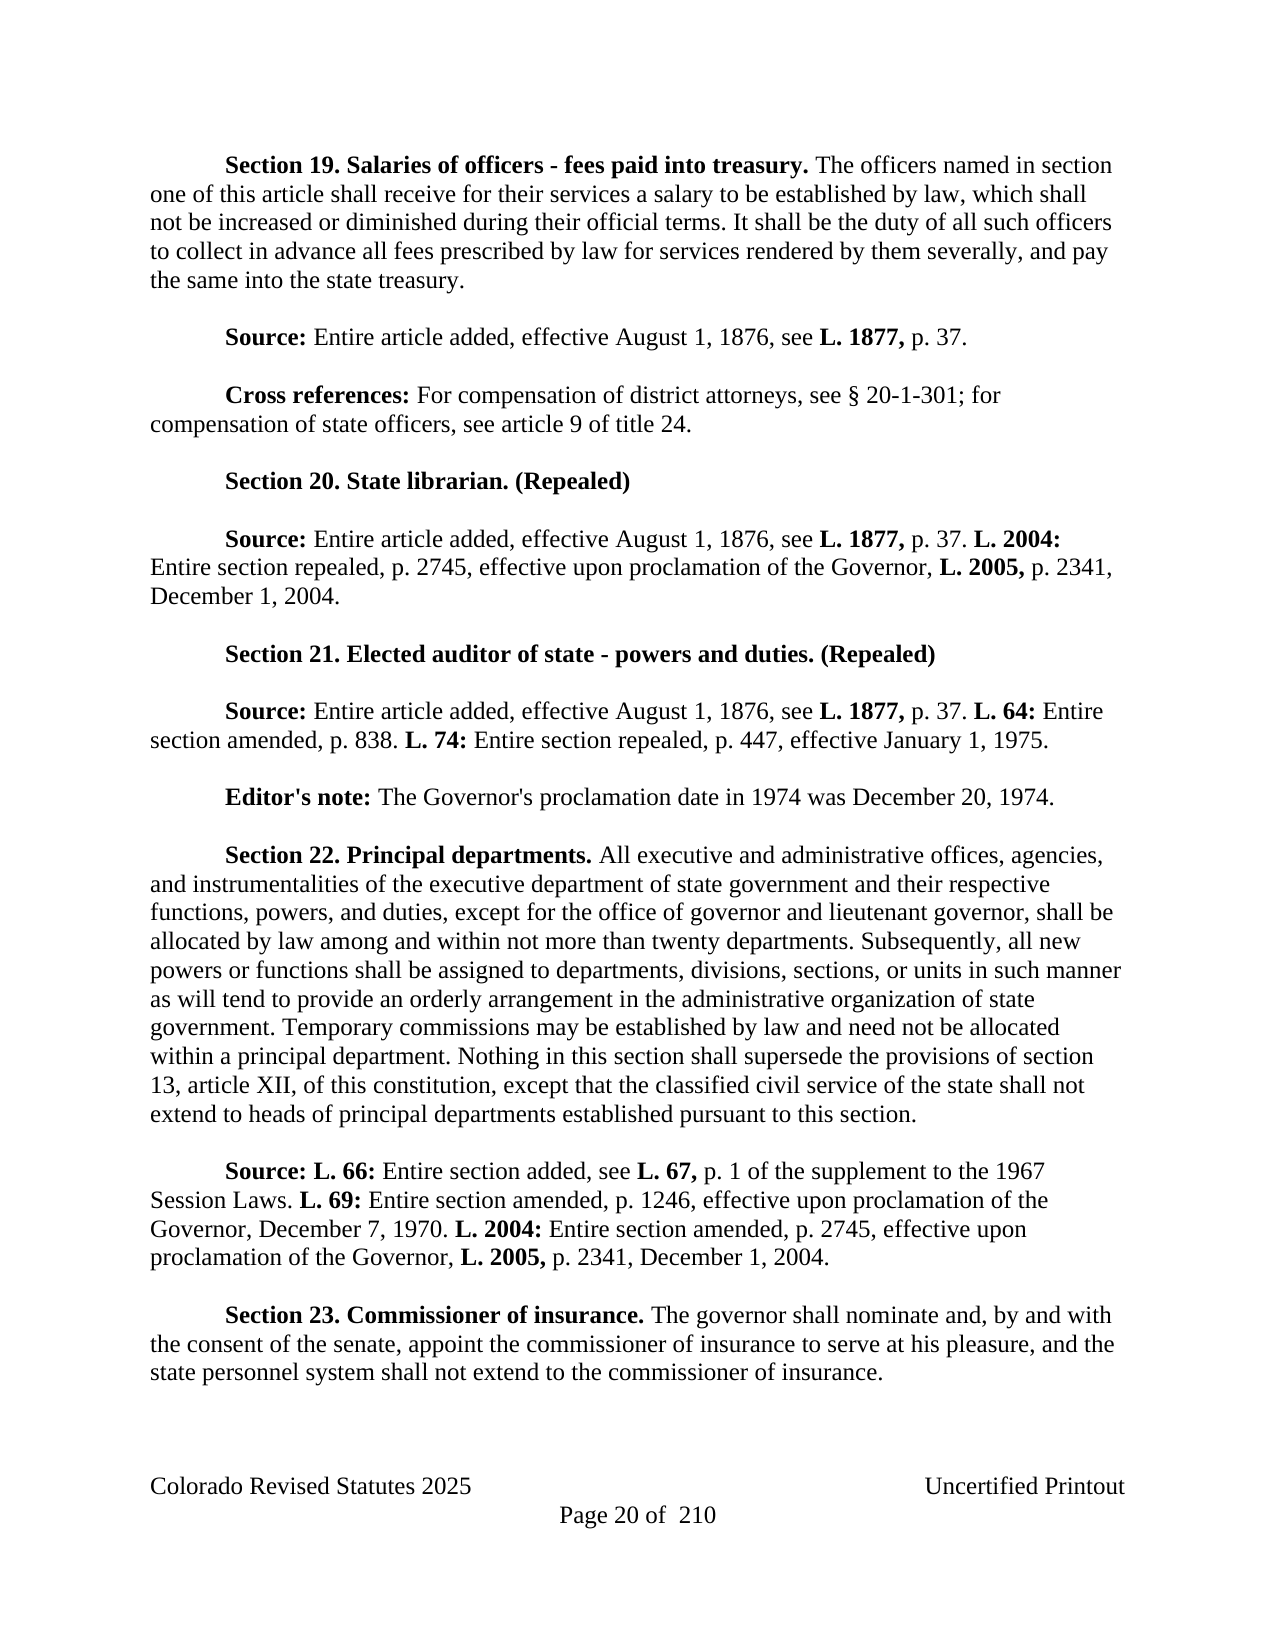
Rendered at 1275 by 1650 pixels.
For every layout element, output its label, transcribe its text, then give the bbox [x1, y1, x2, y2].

text Source: Entire article added, effective August 1, 1876, see L. 1877, p. 37. L. 64: Entire section amended, p. 838. L. 74: Entire section repealed, p. 447, effective January 1, 1975. [150, 696, 1125, 754]
text Section 22. Principal departments. All executive and administrative offices, agencies, and instrumentalities of the executive department of state government and their respective functions, powers, and duties, except for the office of governor and lieutenant governor, shall be allocated by law among and within not more than twenty departments. Subsequently, all new powers or functions shall be assigned to departments, divisions, sections, or units in such manner as will tend to provide an orderly arrangement in the administrative organization of state government. Temporary commissions may be established by law and need not be allocated within a principal department. Nothing in this section shall supersede the provisions of section 13, article XII, of this constitution, except that the classified civil service of the state shall not extend to heads of principal departments established pursuant to this section. [150, 840, 1125, 1127]
text Section 21. Elected auditor of state - powers and duties. (Repealed) [150, 639, 1125, 667]
text Section 20. State librarian. (Repealed) [150, 466, 1125, 495]
text Source: L. 66: Entire section added, see L. 67, p. 1 of the supplement to the 1967 Session Laws. L. 69: Entire section amended, p. 1246, effective upon proclamation of the Governor, December 7, 1970. L. 2004: Entire section amended, p. 2745, effective upon proclamation of the Governor, L. 2005, p. 2341, December 1, 2004. [150, 1156, 1125, 1271]
text Editor's note: The Governor's proclamation date in 1974 was December 20, 1974. [150, 782, 1125, 811]
text Source: Entire article added, effective August 1, 1876, see L. 1877, p. 37. L. 2004: Entire section repealed, p. 2745, effective upon proclamation of the Governor, L. 2005, p. 2341, December 1, 2004. [150, 524, 1125, 610]
text Cross references: For compensation of district attorneys, see § 20-1-301; for compensation of state officers, see article 9 of title 24. [150, 380, 1125, 437]
text Section 23. Commissioner of insurance. The governor shall nominate and, by and with the consent of the senate, appoint the commissioner of insurance to serve at his pleasure, and the state personnel system shall not extend to the commissioner of insurance. [150, 1300, 1125, 1386]
text Section 19. Salaries of officers - fees paid into treasury. The officers named in section one of this article shall receive for their services a salary to be established by law, which shall not be increased or diminished during their official terms. It shall be the duty of all such officers to collect in advance all fees prescribed by law for services rendered by them severally, and pay the same into the state treasury. [150, 150, 1125, 294]
text Source: Entire article added, effective August 1, 1876, see L. 1877, p. 37. [150, 322, 1125, 351]
